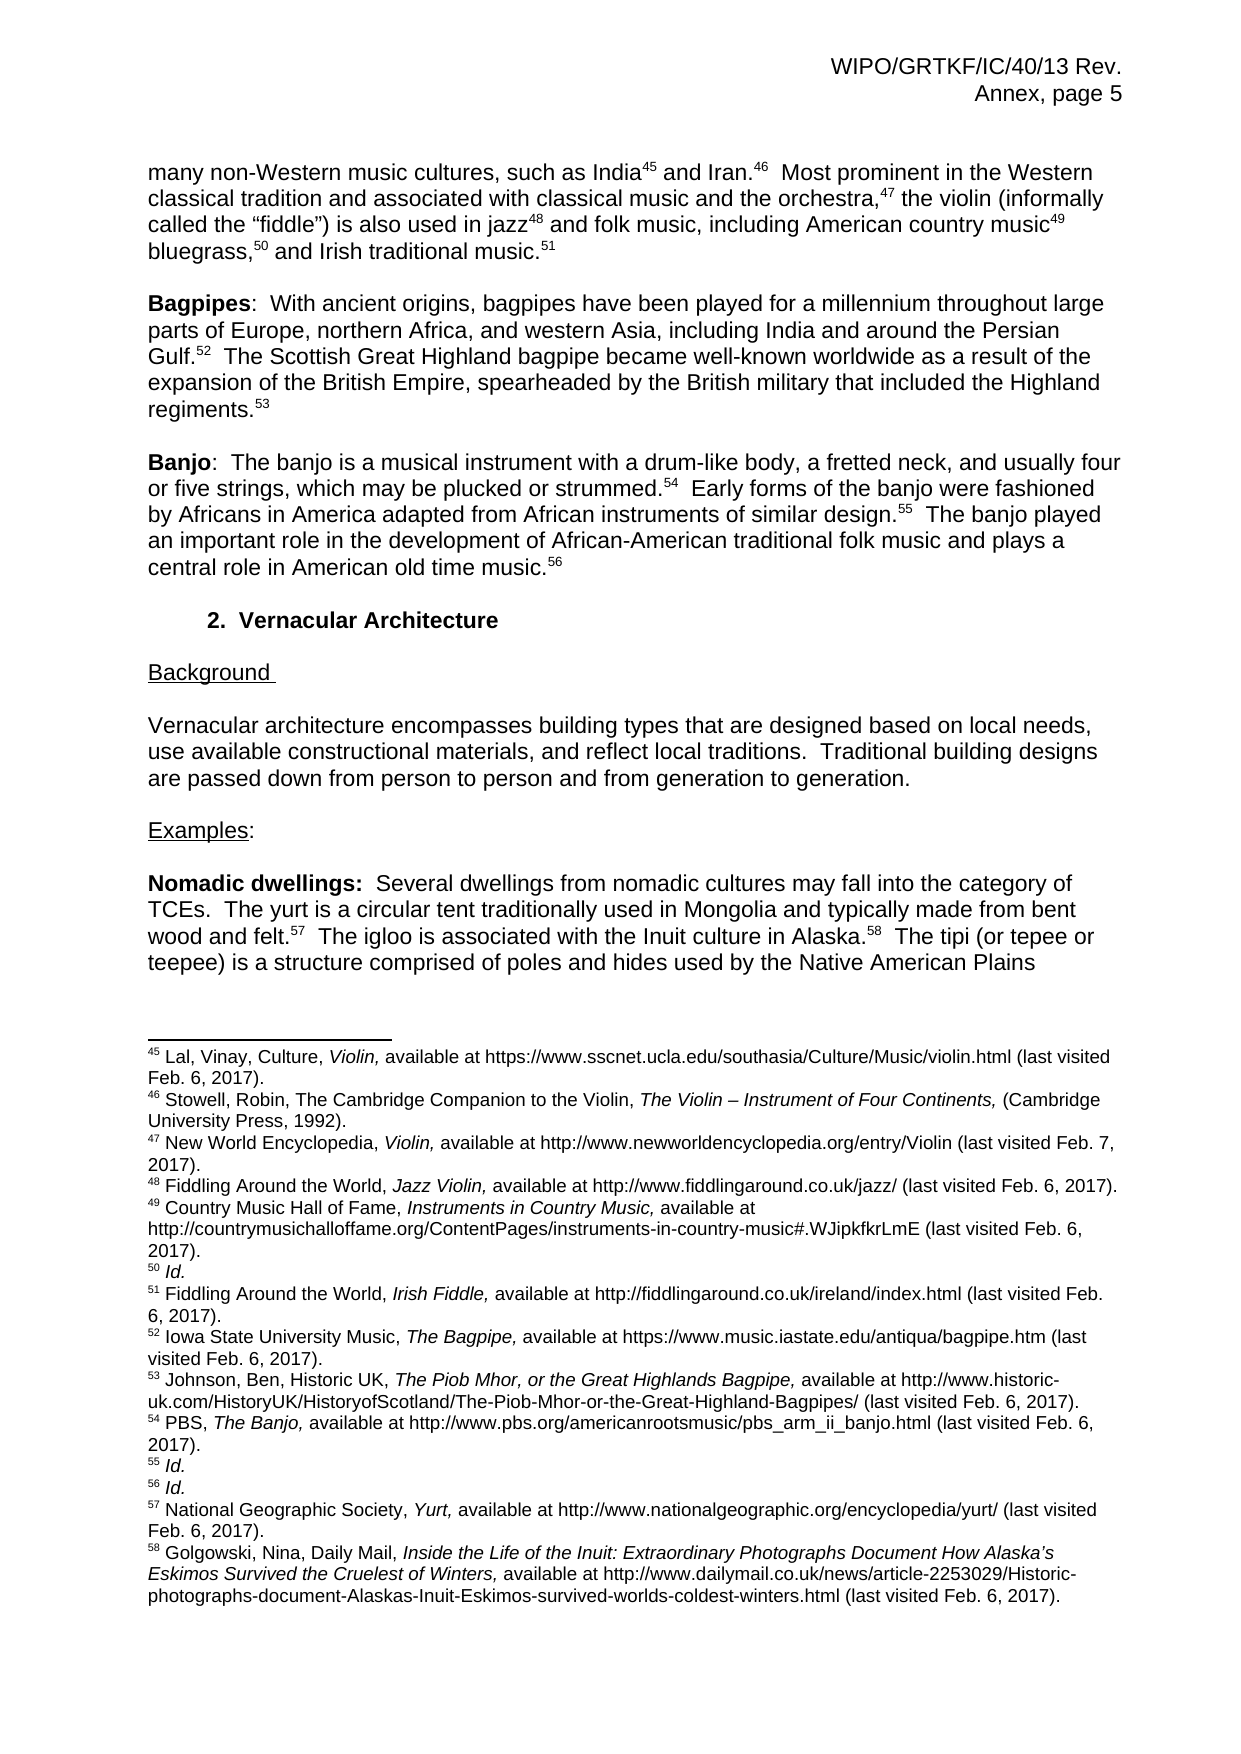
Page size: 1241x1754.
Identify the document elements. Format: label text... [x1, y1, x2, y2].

text Banjo: The banjo is a musical instrument with a drum-like body, a fretted neck, and usually four or five strings, which may be plucked or strummed. Early forms of the banjo were fashioned by Africans in America adapted from African instruments of similar design. The banjo played an important role in the development of African-American traditional folk music and plays a central role in American old time music. [148, 448, 1122, 580]
text Background [148, 659, 1122, 686]
text 2. Vernacular Architecture [207, 607, 1122, 633]
text Bagpipes: With ancient origins, bagpipes have been played for a millennium throughout large parts of Europe, northern Africa, and western Asia, including India and around the Persian Gulf. The Scottish Great Highland bagpipe became well-known worldwide as a result of the expansion of the British Empire, spearheaded by the British military that included the Highland regiments. [148, 290, 1122, 422]
text Nomadic dwellings: Several dwellings from nomadic cultures may fall into the category of TCEs. The yurt is a circular tent traditionally used in Mongolia and typically made from bent wood and felt. The igloo is associated with the Inuit culture in Alaska. The tipi (or tepee or teepee) is a structure comprised of poles and hides used by the Native American Plains Tribes. Finally, the nomadic tribes of the Middle East and Northern Africa lived in “Bedouin tents” (or bayt [sing.] or buyuut [plur.]). [148, 870, 1122, 976]
text Violin/Fiddle: The violin likely derived from the Arabic rabab and was created in Italy sometime in the early 16th century. The violin or one of its predecessors is also played in the music of many non-Western music cultures, such as India and Iran. Most prominent in the Western classical tradition and associated with classical music and the orchestra, the violin (informally called the “fiddle”) is also used in jazz and folk music, including American country music bluegrass, and Irish traditional music. [148, 158, 1122, 264]
text Examples: [148, 817, 1122, 844]
text Vernacular architecture encompasses building types that are designed based on local needs, use available constructional materials, and reflect local traditions. Traditional building designs are passed down from person to person and from generation to generation. [148, 712, 1122, 791]
